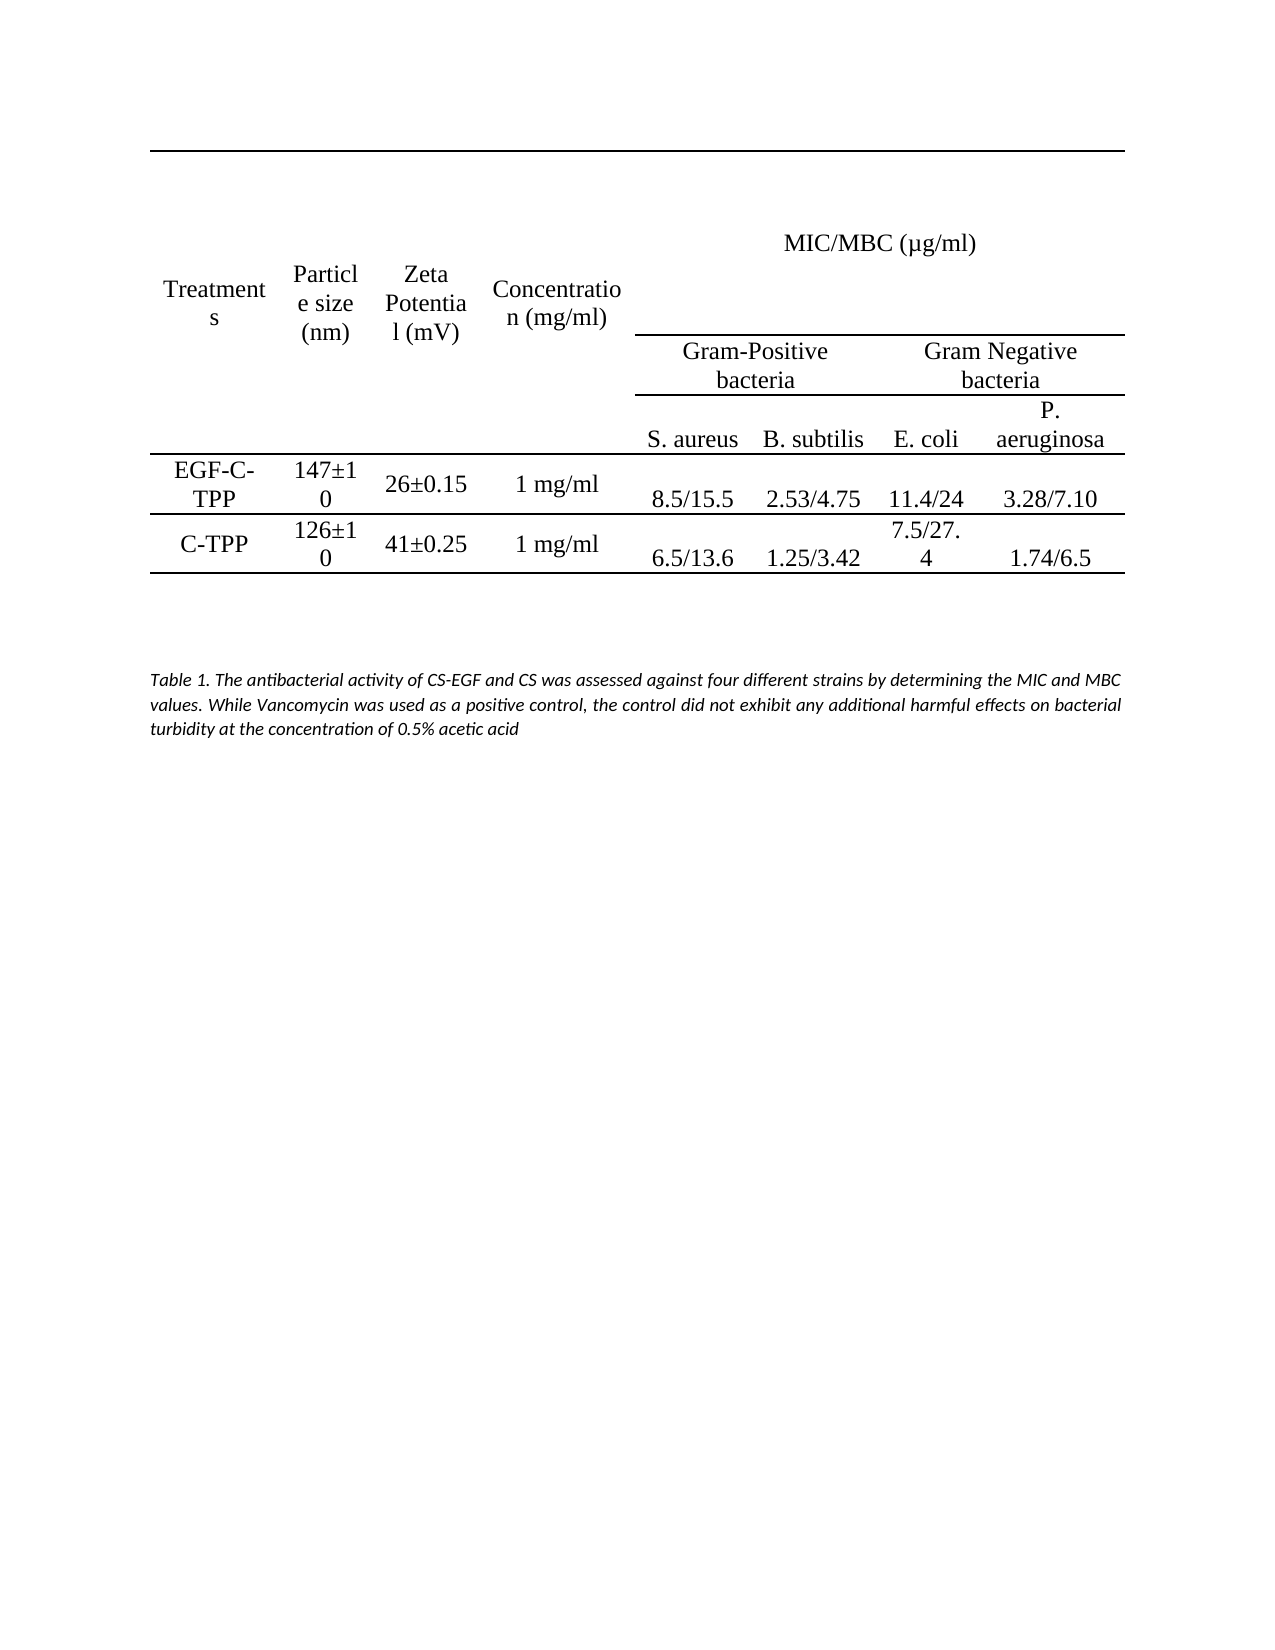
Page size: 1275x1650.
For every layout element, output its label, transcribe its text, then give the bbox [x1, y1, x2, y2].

table_header Concentration (mg/ml) [479, 152, 635, 453]
table_cell 6.5/13.6 [635, 515, 751, 572]
table_cell 147±10 [278, 455, 373, 513]
table_cell Gram-Positive bacteria [635, 336, 876, 393]
table_cell 41±0.25 [373, 515, 479, 572]
table_cell 1 mg/ml [479, 515, 635, 572]
table_cell 126±10 [278, 515, 373, 572]
table_cell 1.25/3.42 [751, 515, 876, 572]
table_cell 3.28/7.10 [976, 455, 1125, 513]
table_header Particle size (nm) [278, 152, 373, 453]
table_cell C-TPP [150, 515, 278, 572]
table_cell B. subtilis [751, 396, 876, 453]
table_cell S. aureus [635, 396, 751, 453]
table_cell 26±0.15 [373, 455, 479, 513]
table_cell EGF-C-TPP [150, 455, 278, 513]
table_cell 8.5/15.5 [635, 455, 751, 513]
table_cell 11.4/24 [876, 455, 976, 513]
table_cell 1.74/6.5 [976, 515, 1125, 572]
table_cell 2.53/4.75 [751, 455, 876, 513]
table_cell P. aeruginosa [976, 396, 1125, 453]
table_cell E. coli [876, 396, 976, 453]
table_cell 7.5/27.4 [876, 515, 976, 572]
table_cell Gram Negative bacteria [876, 336, 1125, 393]
table_header Treatments [150, 152, 278, 453]
table_cell 1 mg/ml [479, 455, 635, 513]
table_header MIC/MBC (µg/ml) [635, 152, 1125, 334]
table_header Zeta Potential (mV) [373, 152, 479, 453]
